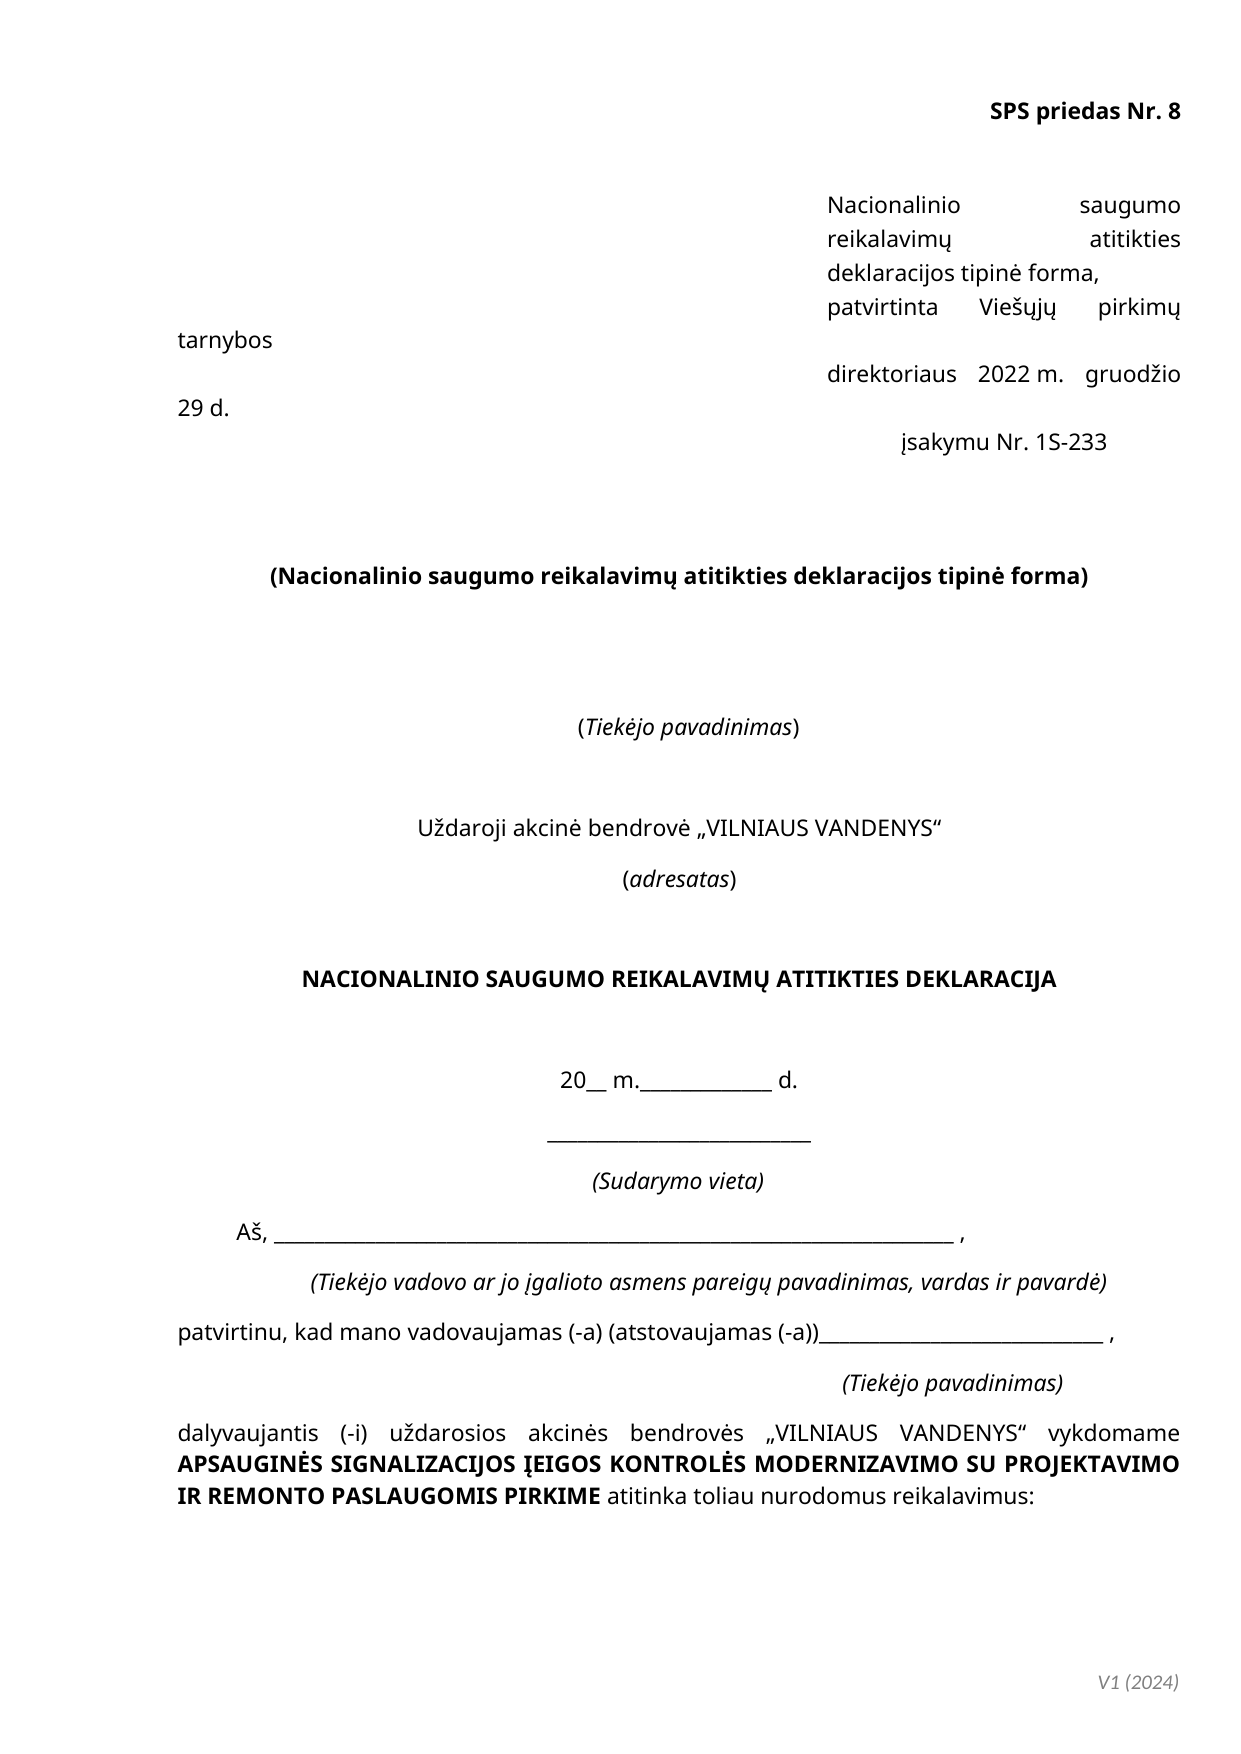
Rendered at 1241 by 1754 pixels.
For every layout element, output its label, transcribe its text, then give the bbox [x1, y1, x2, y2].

text Uždaroji akcinė bendrovė „VILNIAUS VANDENYS“ [177, 812, 1181, 843]
text SPS priedas Nr. 8 [177, 95, 1181, 126]
text (adresatas) [177, 863, 1181, 894]
text dalyvaujantis (-i) uždarosios akcinės bendrovės „VILNIAUS VANDENYS“ vykdomame APSAUGINĖS SIGNALIZACIJOS ĮEIGOS KONTROLĖS MODERNIZAVIMO SU PROJEKTAVIMO IR REMONTO PASLAUGOMIS PIRKIME atitinka toliau nurodomus reikalavimus: [177, 1417, 1181, 1511]
text (Nacionalinio saugumo reikalavimų atitikties deklaracijos tipinė forma) [177, 560, 1181, 591]
text patvirtinu, kad mano vadovaujamas (-a) (atstovaujamas (-a))____________________________ , [177, 1316, 1181, 1348]
text (Sudarymo vieta) [177, 1165, 1181, 1196]
text Nacionalinio saugumo reikalavimų atitikties deklaracijos tipinė forma, [827, 189, 1181, 288]
text direktoriaus 2022 m. gruodžio 29 d. [177, 358, 1181, 423]
text patvirtinta Viešųjų pirkimų tarnybos [177, 291, 1181, 356]
text (Tiekėjo pavadinimas) [765, 1367, 1181, 1398]
text įsakymu Nr. 1S-233 [177, 426, 1181, 457]
text (Tiekėjo pavadinimas) [177, 711, 1200, 743]
text Aš, ___________________________________________________________________ , [177, 1216, 1181, 1247]
text 20__ m._____________ d. [177, 1064, 1181, 1096]
text __________________________ [177, 1115, 1181, 1146]
text (Tiekėjo vadovo ar jo įgalioto asmens pareigų pavadinimas, vardas ir pavardė) [277, 1266, 1181, 1297]
text NACIONALINIO SAUGUMO REIKALAVIMŲ ATITIKTIES DEKLARACIJA [177, 963, 1181, 995]
